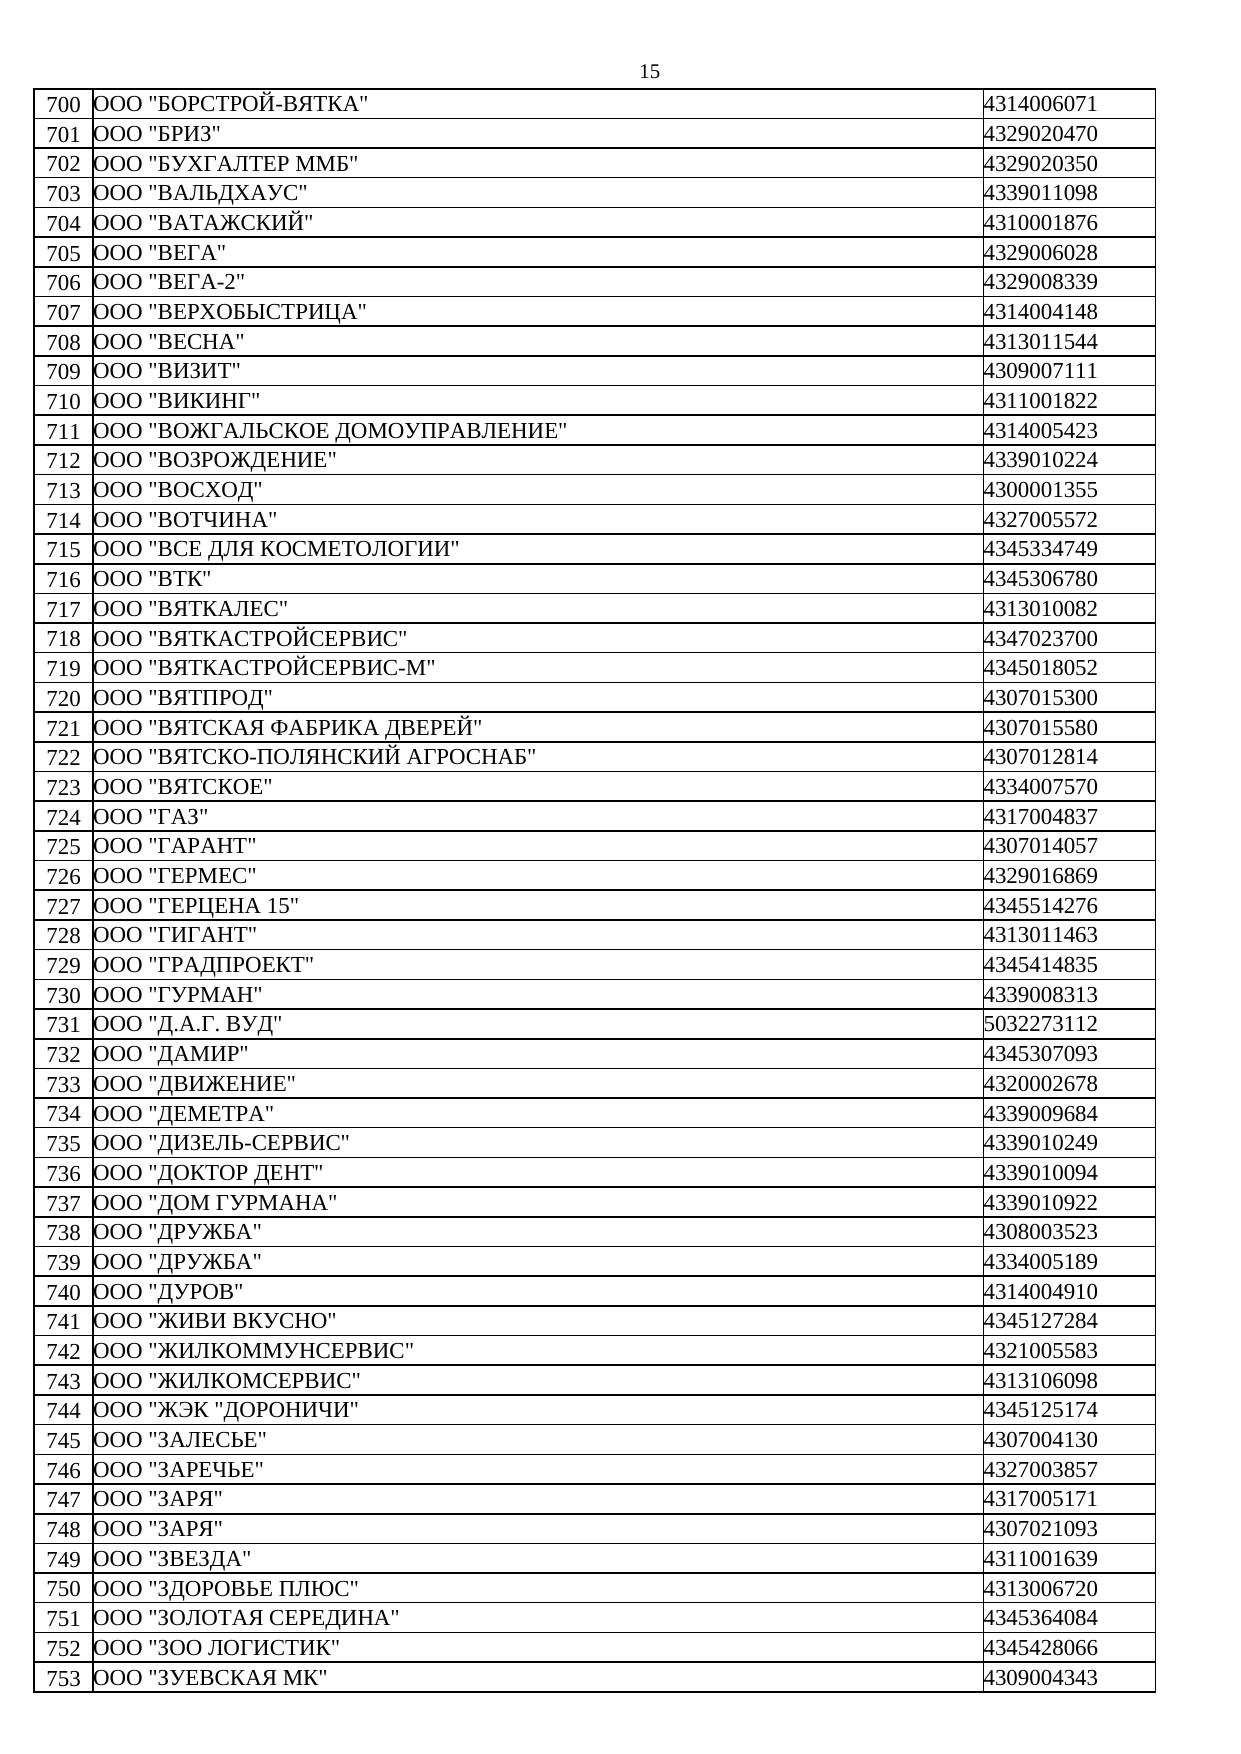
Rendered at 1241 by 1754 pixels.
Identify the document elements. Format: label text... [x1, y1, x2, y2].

table_cell 749 [35, 1544, 92, 1572]
table_cell 4313006720 [984, 1574, 1155, 1602]
table_cell ООО "ЗАРЯ" [94, 1515, 983, 1542]
table_cell 729 [35, 950, 92, 978]
table_cell 743 [35, 1366, 92, 1394]
table_cell 714 [35, 505, 92, 533]
table_cell ООО "ЖИВИ ВКУСНО" [94, 1307, 983, 1335]
table_cell 744 [35, 1396, 92, 1424]
table_cell 4307004130 [984, 1425, 1155, 1453]
table_cell 4314006071 [984, 90, 1155, 117]
table_cell 733 [35, 1069, 92, 1097]
table_cell ООО "ВСЕ ДЛЯ КОСМЕТОЛОГИИ" [94, 535, 983, 563]
table_cell ООО "ДУРОВ" [94, 1277, 983, 1305]
table_cell 4345428066 [984, 1633, 1155, 1661]
table_cell 746 [35, 1455, 92, 1483]
table_cell ООО "ВЯТКАСТРОЙСЕРВИС-М" [94, 653, 983, 682]
table_cell 4339008313 [984, 980, 1155, 1008]
table_cell 4313010082 [984, 594, 1155, 622]
table_cell 4329020470 [984, 119, 1155, 147]
table_cell 4329006028 [984, 238, 1155, 266]
table_cell ООО "ВИЗИТ" [94, 357, 983, 385]
table_cell 4309004343 [984, 1663, 1155, 1691]
table_cell 717 [35, 594, 92, 622]
table_cell 751 [35, 1603, 92, 1632]
table_cell ООО "ГРАДПРОЕКТ" [94, 950, 983, 978]
table_cell ООО "ДОМ ГУРМАНА" [94, 1188, 983, 1216]
table_cell 4311001822 [984, 386, 1155, 414]
table_cell 4314005423 [984, 416, 1155, 444]
table_cell ООО "ДВИЖЕНИЕ" [94, 1069, 983, 1097]
table_cell 4313011544 [984, 327, 1155, 355]
table_cell 4345125174 [984, 1396, 1155, 1424]
table_cell ООО "ЗОО ЛОГИСТИК" [94, 1633, 983, 1661]
table_cell 4300001355 [984, 475, 1155, 503]
table_cell 4339009684 [984, 1099, 1155, 1127]
table_cell ООО "ВЯТПРОД" [94, 683, 983, 711]
table_cell 711 [35, 416, 92, 444]
table_cell 750 [35, 1574, 92, 1602]
table_cell 4339011098 [984, 178, 1155, 207]
table_cell 752 [35, 1633, 92, 1661]
table_cell 737 [35, 1188, 92, 1216]
table_cell ООО "ВОЗРОЖДЕНИЕ" [94, 446, 983, 474]
table_cell ООО "ВЯТСКОЕ" [94, 772, 983, 800]
table_cell 4307021093 [984, 1515, 1155, 1542]
table_cell 4307015580 [984, 713, 1155, 741]
table_cell 703 [35, 178, 92, 207]
table_cell 4327005572 [984, 505, 1155, 533]
table_cell ООО "ДАМИР" [94, 1040, 983, 1067]
table_cell 732 [35, 1040, 92, 1067]
table_cell 4339010249 [984, 1128, 1155, 1157]
table_cell ООО "ВОТЧИНА" [94, 505, 983, 533]
table_cell ООО "ВОСХОД" [94, 475, 983, 503]
table_cell ООО "БОРСТРОЙ-ВЯТКА" [94, 90, 983, 117]
table_cell 721 [35, 713, 92, 741]
table_cell 718 [35, 624, 92, 652]
table_cell 4327003857 [984, 1455, 1155, 1483]
table_cell 726 [35, 861, 92, 889]
table_cell ООО "ГЕРМЕС" [94, 861, 983, 889]
table_cell ООО "ЖЭК "ДОРОНИЧИ" [94, 1396, 983, 1424]
table_cell 4347023700 [984, 624, 1155, 652]
table_cell 701 [35, 119, 92, 147]
table_cell ООО "ВЕРХОБЫСТРИЦА" [94, 297, 983, 325]
table_cell 709 [35, 357, 92, 385]
table_cell ООО "БУХГАЛТЕР ММБ" [94, 149, 983, 177]
table_cell 745 [35, 1425, 92, 1453]
table_cell 724 [35, 802, 92, 830]
table_cell ООО "ГИГАНТ" [94, 921, 983, 949]
table_cell ООО "ВЯТКАЛЕС" [94, 594, 983, 622]
table_cell 4329020350 [984, 149, 1155, 177]
table_cell 5032273112 [984, 1010, 1155, 1038]
table_cell ООО "ЗВЕЗДА" [94, 1544, 983, 1572]
table_cell 4345334749 [984, 535, 1155, 563]
table_cell 742 [35, 1336, 92, 1364]
table_cell 4334005189 [984, 1247, 1155, 1275]
table_cell 4345414835 [984, 950, 1155, 978]
table_cell 719 [35, 653, 92, 682]
table_cell 748 [35, 1515, 92, 1542]
table_cell 708 [35, 327, 92, 355]
table_cell ООО "ГАЗ" [94, 802, 983, 830]
table_cell ООО "ГЕРЦЕНА 15" [94, 891, 983, 919]
table_cell ООО "ВАЛЬДХАУС" [94, 178, 983, 207]
table_cell 4345307093 [984, 1040, 1155, 1067]
table_cell 715 [35, 535, 92, 563]
table_cell ООО "ЗОЛОТАЯ СЕРЕДИНА" [94, 1603, 983, 1632]
table_cell ООО "ДЕМЕТРА" [94, 1099, 983, 1127]
table_cell ООО "ЖИЛКОМСЕРВИС" [94, 1366, 983, 1394]
table_cell ООО "ГАРАНТ" [94, 832, 983, 860]
table_cell 735 [35, 1128, 92, 1157]
table_cell ООО "ВИКИНГ" [94, 386, 983, 414]
table_cell 4314004910 [984, 1277, 1155, 1305]
table_cell ООО "ВЕГА-2" [94, 268, 983, 296]
table_cell 4321005583 [984, 1336, 1155, 1364]
table_cell 4339010224 [984, 446, 1155, 474]
table_cell ООО "ВЕГА" [94, 238, 983, 266]
table_cell ООО "ВЕСНА" [94, 327, 983, 355]
table_cell ООО "ГУРМАН" [94, 980, 983, 1008]
table_cell ООО "ВЯТКАСТРОЙСЕРВИС" [94, 624, 983, 652]
table_cell ООО "ЗАЛЕСЬЕ" [94, 1425, 983, 1453]
table_cell 4329008339 [984, 268, 1155, 296]
table_cell 4345127284 [984, 1307, 1155, 1335]
table_cell 4334007570 [984, 772, 1155, 800]
table_cell 4329016869 [984, 861, 1155, 889]
table_cell 4311001639 [984, 1544, 1155, 1572]
table_cell 4345514276 [984, 891, 1155, 919]
table_cell 707 [35, 297, 92, 325]
table_cell 725 [35, 832, 92, 860]
table_cell 704 [35, 208, 92, 236]
table_cell 739 [35, 1247, 92, 1275]
table_cell 4345018052 [984, 653, 1155, 682]
table_cell 734 [35, 1099, 92, 1127]
table_cell 4345306780 [984, 565, 1155, 592]
table_cell ООО "ВТК" [94, 565, 983, 592]
table_cell ООО "БРИЗ" [94, 119, 983, 147]
table_cell ООО "ВАТАЖСКИЙ" [94, 208, 983, 236]
table_cell ООО "ЗАРЕЧЬЕ" [94, 1455, 983, 1483]
table_cell 705 [35, 238, 92, 266]
table_cell ООО "ВОЖГАЛЬСКОЕ ДОМОУПРАВЛЕНИЕ" [94, 416, 983, 444]
table_cell 706 [35, 268, 92, 296]
table_cell 700 [35, 90, 92, 117]
table_cell ООО "ДИЗЕЛЬ-СЕРВИС" [94, 1128, 983, 1157]
table_cell ООО "ЖИЛКОММУНСЕРВИС" [94, 1336, 983, 1364]
table_cell 4307012814 [984, 743, 1155, 771]
table_cell 728 [35, 921, 92, 949]
table_cell 736 [35, 1158, 92, 1186]
table_cell ООО "ЗДОРОВЬЕ ПЛЮС" [94, 1574, 983, 1602]
table_cell 710 [35, 386, 92, 414]
table_cell 4317005171 [984, 1485, 1155, 1513]
table_cell ООО "ЗАРЯ" [94, 1485, 983, 1513]
table_cell 738 [35, 1218, 92, 1246]
table_cell 4307015300 [984, 683, 1155, 711]
table_cell 4310001876 [984, 208, 1155, 236]
table_cell 730 [35, 980, 92, 1008]
table_cell ООО "ВЯТСКО-ПОЛЯНСКИЙ АГРОСНАБ" [94, 743, 983, 771]
table_cell 731 [35, 1010, 92, 1038]
table_cell 747 [35, 1485, 92, 1513]
table_cell 4309007111 [984, 357, 1155, 385]
table_cell 4307014057 [984, 832, 1155, 860]
table_cell 720 [35, 683, 92, 711]
table_cell 727 [35, 891, 92, 919]
table_cell 722 [35, 743, 92, 771]
table_cell 4313106098 [984, 1366, 1155, 1394]
table_cell 4320002678 [984, 1069, 1155, 1097]
table_cell 713 [35, 475, 92, 503]
table_cell 4317004837 [984, 802, 1155, 830]
table_cell 712 [35, 446, 92, 474]
table_cell ООО "ВЯТСКАЯ ФАБРИКА ДВЕРЕЙ" [94, 713, 983, 741]
table_cell 702 [35, 149, 92, 177]
table_cell ООО "ДОКТОР ДЕНТ" [94, 1158, 983, 1186]
table_cell 716 [35, 565, 92, 592]
table_cell 4308003523 [984, 1218, 1155, 1246]
table_cell ООО "ДРУЖБА" [94, 1247, 983, 1275]
table_cell 4339010922 [984, 1188, 1155, 1216]
table_cell ООО "ДРУЖБА" [94, 1218, 983, 1246]
table_cell 723 [35, 772, 92, 800]
table_cell 4345364084 [984, 1603, 1155, 1632]
table_cell ООО "ЗУЕВСКАЯ МК" [94, 1663, 983, 1691]
table_cell 4314004148 [984, 297, 1155, 325]
table_cell 4313011463 [984, 921, 1155, 949]
table_cell 753 [35, 1663, 92, 1691]
table_cell 4339010094 [984, 1158, 1155, 1186]
table_cell ООО "Д.А.Г. ВУД" [94, 1010, 983, 1038]
table_cell 740 [35, 1277, 92, 1305]
table_cell 741 [35, 1307, 92, 1335]
